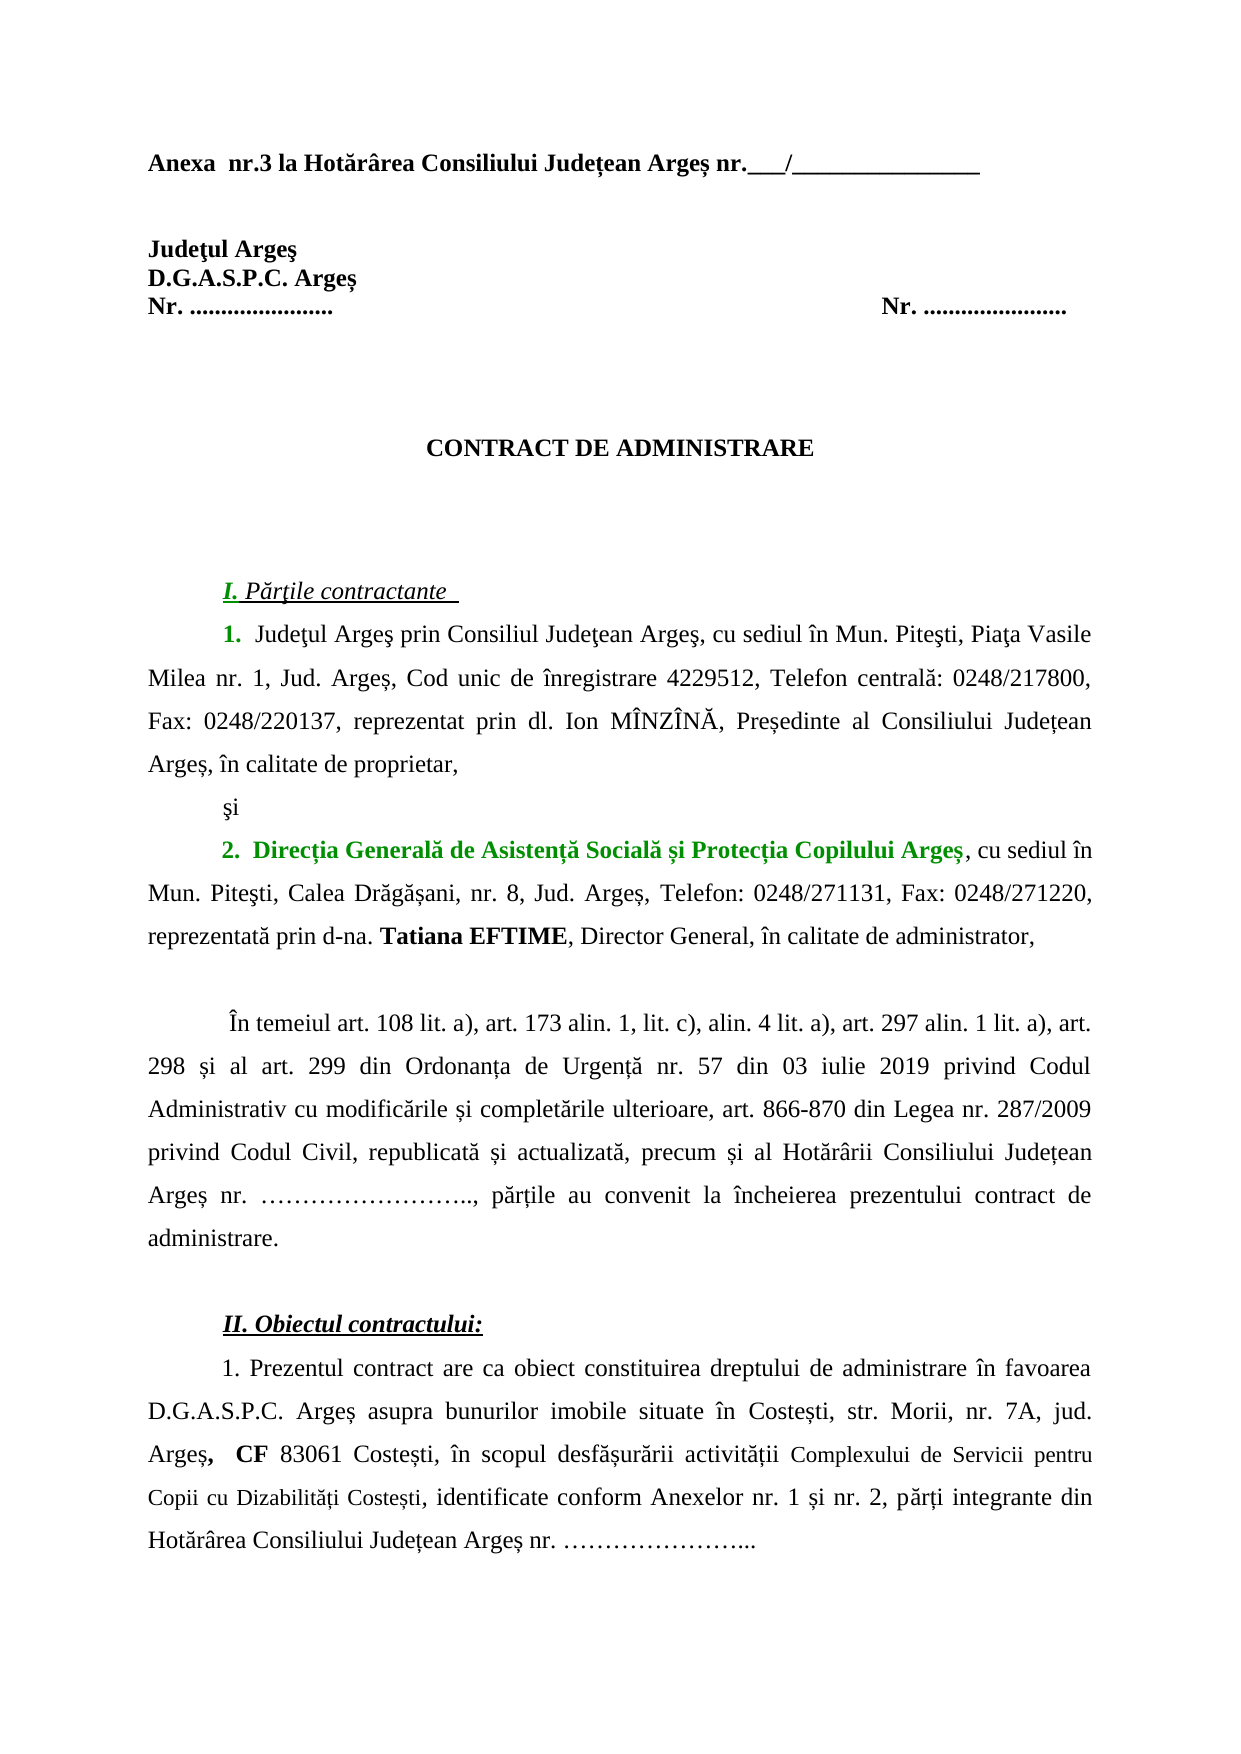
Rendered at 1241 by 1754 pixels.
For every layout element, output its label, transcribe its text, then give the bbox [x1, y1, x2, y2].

text şi [148, 792, 1093, 821]
text CONTRACT DE ADMINISTRARE [148, 433, 1093, 461]
text 1. Prezentul contract are ca obiect constituirea dreptului de administrare în favoarea D.G.A.S.P.C. Argeș asupra bunurilor imobile situate în Costești, str. Morii, nr. 7A, jud. Argeș, CF 83061 Costești, în scopul desfășurării activității Complexului de Servicii pentru Copii cu Dizabilități Costești, identificate conform Anexelor nr. 1 și nr. 2, părți integrante din Hotărârea Consiliului Județean Argeș nr. …………………... [148, 1353, 1093, 1554]
text 2. Direcția Generală de Asistență Socială și Protecția Copilului Argeș, cu sediul în Mun. Piteşti, Calea Drăgășani, nr. 8, Jud. Argeș, Telefon: 0248/271131, Fax: 0248/271220, reprezentată prin d-na. Tatiana EFTIME, Director General, în calitate de administrator, [148, 835, 1093, 950]
text II. Obiectul contractului: [148, 1309, 1093, 1338]
text Anexa nr.3 la Hotărârea Consiliului Județean Argeș nr.___/_______________ [148, 148, 1093, 176]
text 1. Judeţul Argeş prin Consiliul Judeţean Argeş, cu sediul în Mun. Piteşti, Piaţa Vasile Milea nr. 1, Jud. Argeș, Cod unic de înregistrare 4229512, Telefon centrală: 0248/217800, Fax: 0248/220137, reprezentat prin dl. Ion MÎNZÎNĂ, Președinte al Consiliului Județean Argeș, în calitate de proprietar, [148, 619, 1093, 778]
text Judeţul Argeş D.G.A.S.P.C. Argeș [148, 234, 1093, 291]
text Nr. ....................... Nr. ....................... [148, 291, 1093, 320]
text I. Părţile contractante [148, 576, 1093, 605]
text În temeiul art. 108 lit. a), art. 173 alin. 1, lit. c), alin. 4 lit. a), art. 297 alin. 1 lit. a), art. 298 și al art. 299 din Ordonanța de Urgență nr. 57 din 03 iulie 2019 privind Codul Administrativ cu modificările și completările ulterioare, art. 866-870 din Legea nr. 287/2009 privind Codul Civil, republicată și actualizată, precum și al Hotărârii Consiliului Județean Argeș nr. …………………….., părțile au convenit la încheierea prezentului contract de administrare. [148, 1008, 1093, 1252]
